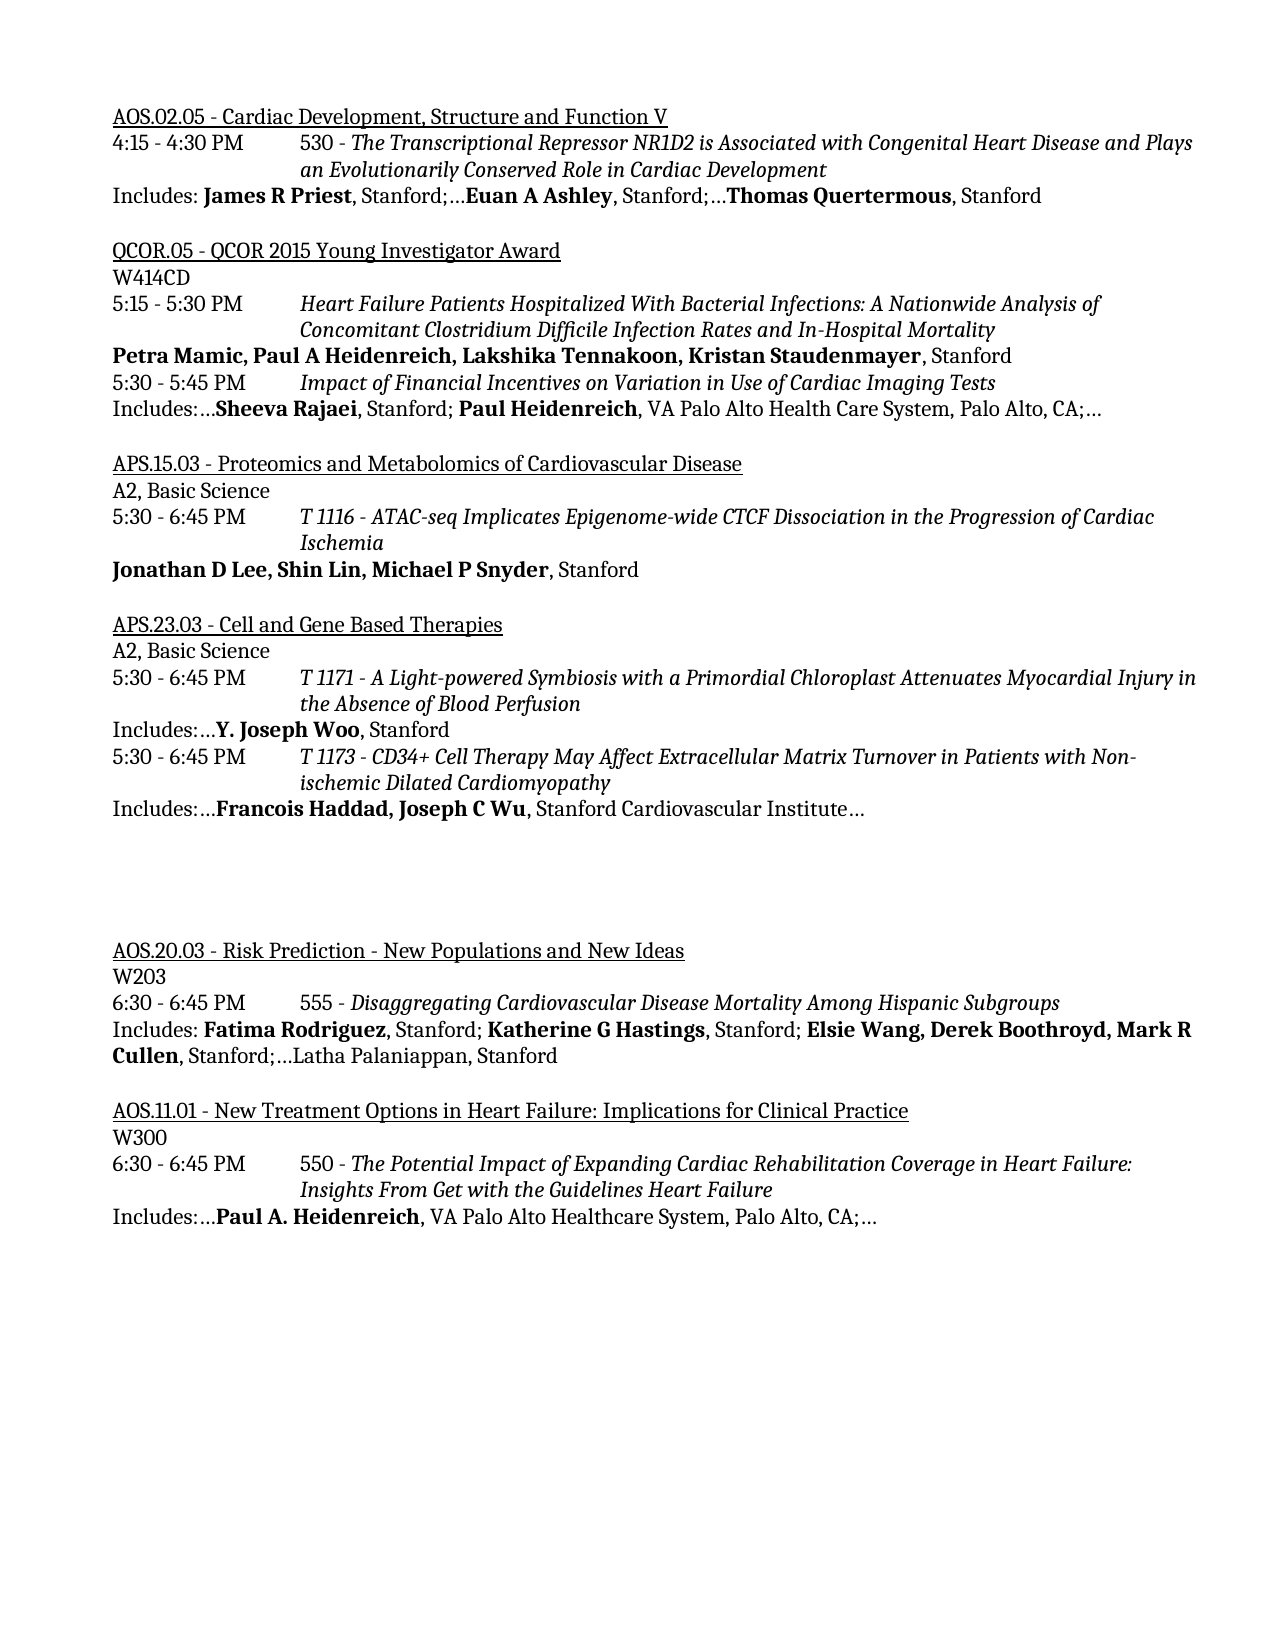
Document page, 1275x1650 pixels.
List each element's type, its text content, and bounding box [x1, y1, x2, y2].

text 4:15 - 4:30 PM 530 - The Transcriptional Repressor NR1D2 is Associated with Congenital Heart Disease and Plays an Evolutionarily Conserved Role in Cardiac Development [112, 130, 1200, 183]
text Includes:…Y. Joseph Woo, Stanford [112, 717, 1200, 743]
text Includes:…Sheeva Rajaei, Stanford; Paul Heidenreich, VA Palo Alto Health Care System, Palo Alto, CA;… [112, 396, 1200, 422]
text 5:30 - 6:45 PM T 1116 - ATAC-seq Implicates Epigenome-wide CTCF Dissociation in the Progression of Cardiac Ischemia [112, 504, 1200, 557]
text Includes:…Francois Haddad, Joseph C Wu, Stanford Cardiovascular Institute… [112, 796, 1200, 822]
text A2, Basic Science [112, 638, 1200, 664]
text 5:30 - 6:45 PM T 1173 - CD34+ Cell Therapy May Affect Extracellular Matrix Turnover in Patients with Non-ischemic Dilated Cardiomyopathy [112, 743, 1200, 796]
text APS.23.03 - Cell and Gene Based Therapies [112, 612, 1200, 638]
text AOS.11.01 - New Treatment Options in Heart Failure: Implications for Clinical Practice [112, 1098, 1200, 1124]
text 6:30 - 6:45 PM 550 - The Potential Impact of Expanding Cardiac Rehabilitation Coverage in Heart Failure: Insights From Get with the Guidelines Heart Failure [112, 1151, 1200, 1203]
text 5:30 - 5:45 PM Impact of Financial Incentives on Variation in Use of Cardiac Imaging Tests [112, 370, 1200, 396]
text Petra Mamic, Paul A Heidenreich, Lakshika Tennakoon, Kristan Staudenmayer, Stanford [112, 343, 1200, 370]
text 5:30 - 6:45 PM T 1171 - A Light-powered Symbiosis with a Primordial Chloroplast Attenuates Myocardial Injury in the Absence of Blood Perfusion [112, 664, 1200, 717]
text 6:30 - 6:45 PM 555 - Disaggregating Cardiovascular Disease Mortality Among Hispanic Subgroups [112, 990, 1200, 1017]
text Jonathan D Lee, Shin Lin, Michael P Snyder, Stanford [112, 557, 1200, 583]
text A2, Basic Science [112, 477, 1200, 504]
text APS.15.03 - Proteomics and Metabolomics of Cardiovascular Disease [112, 451, 1200, 477]
text W203 [112, 964, 1200, 990]
text 5:15 - 5:30 PM Heart Failure Patients Hospitalized With Bacterial Infections: A Nationwide Analysis of Concomitant Clostridium Difficile Infection Rates and In-Hospital Mortality [112, 291, 1200, 343]
text W414CD [112, 264, 1200, 291]
text Includes: James R Priest, Stanford;…Euan A Ashley, Stanford;…Thomas Quertermous, Stanford [112, 183, 1200, 209]
text W300 [112, 1124, 1200, 1151]
text AOS.20.03 - Risk Prediction - New Populations and New Ideas [112, 937, 1200, 964]
text Includes: Fatima Rodriguez, Stanford; Katherine G Hastings, Stanford; Elsie Wang, Derek Boothroyd, Mark R Cullen, Stanford;…Latha Palaniappan, Stanford [112, 1017, 1200, 1069]
text AOS.02.05 - Cardiac Development, Structure and Function V [112, 104, 1200, 130]
text QCOR.05 - QCOR 2015 Young Investigator Award [112, 238, 1200, 264]
text Includes:…Paul A. Heidenreich, VA Palo Alto Healthcare System, Palo Alto, CA;… [112, 1203, 1200, 1230]
